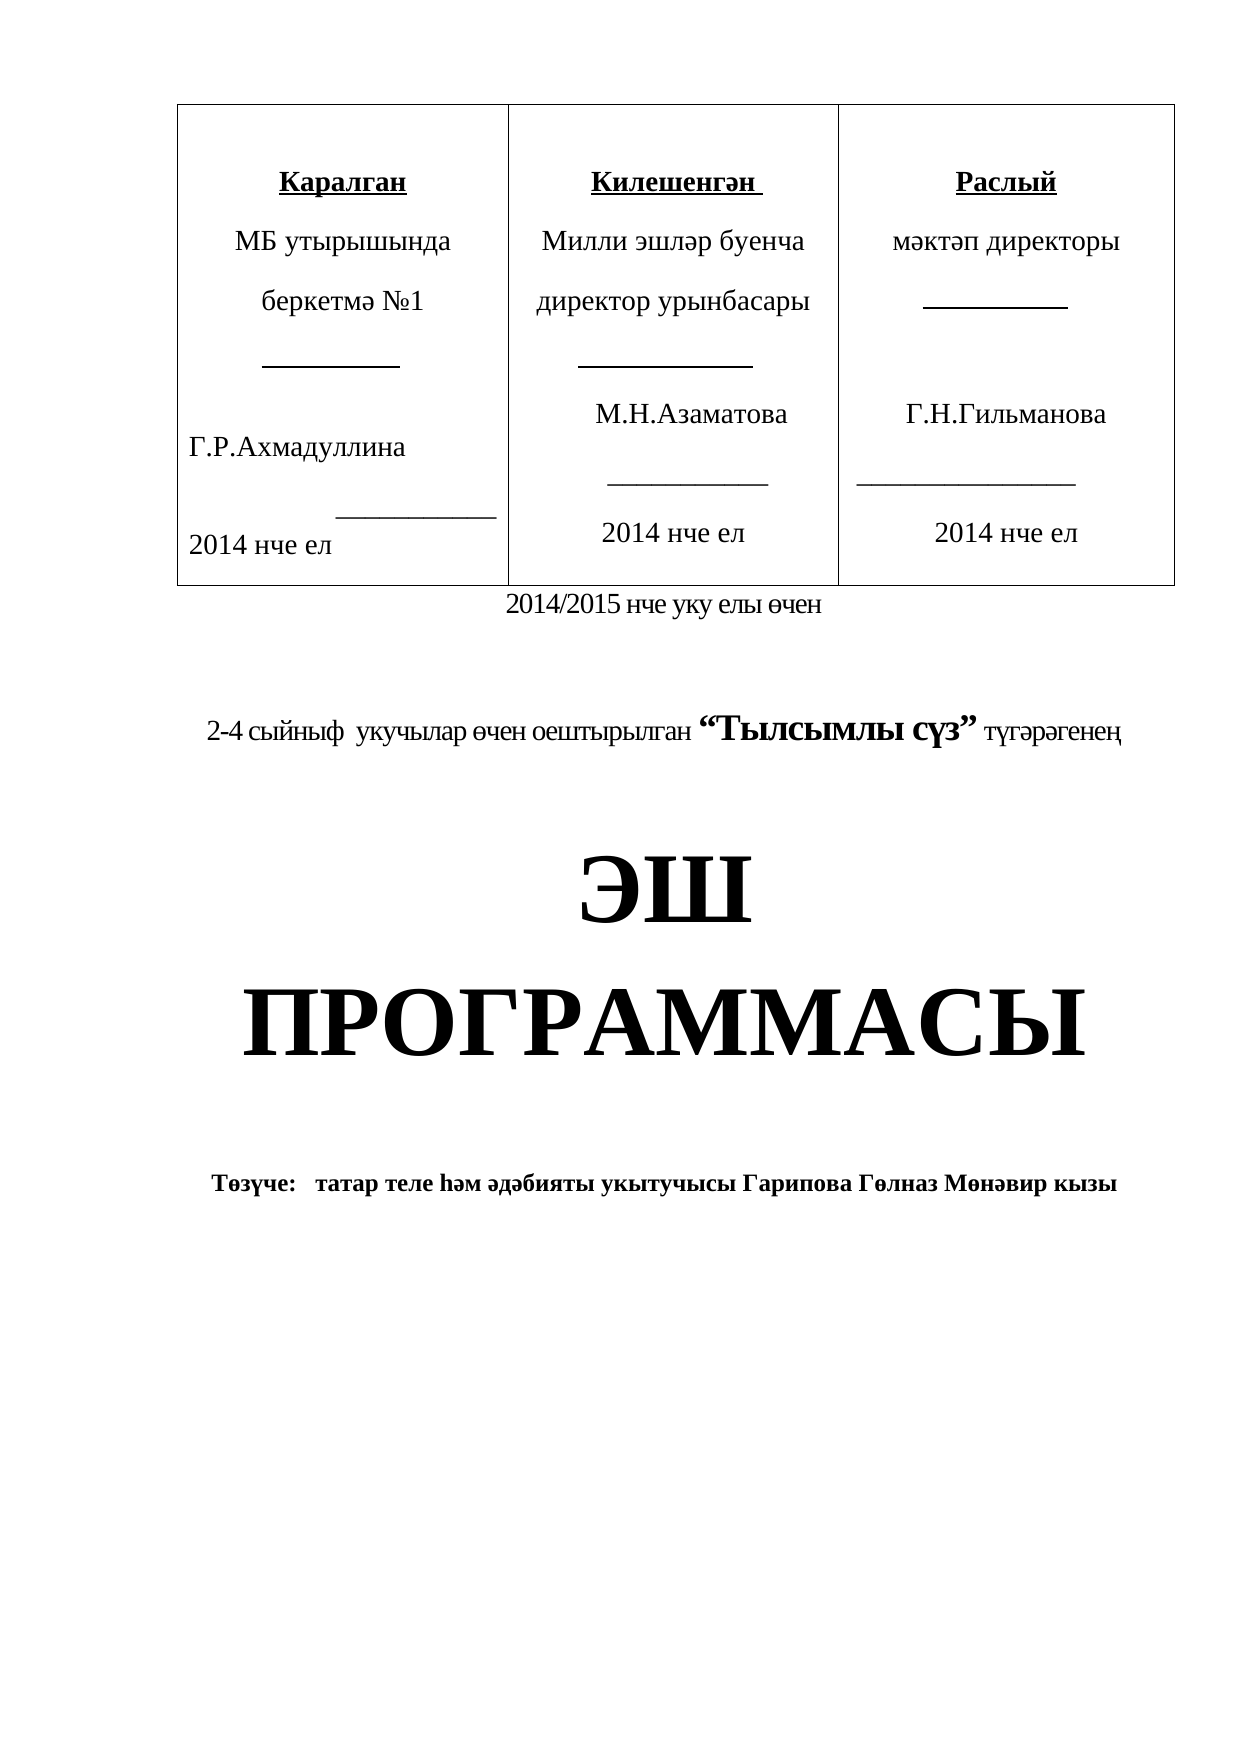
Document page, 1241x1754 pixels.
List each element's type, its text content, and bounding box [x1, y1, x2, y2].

table_header Раслый мәктәп директоры Г.Н.Гильманова _______________ 2014 нче ел [839, 105, 1174, 585]
text Төзүче: татар теле һәм әдәбияты укытучысы Гарипова Гөлназ Мөнәвир кызы [177, 1168, 1152, 1197]
table_header Килешенгән Милли эшләр буенча директор урынбасары М.Н.Азаматова ___________ 2014 нче ел [509, 105, 838, 585]
table_header Каралган МБ утырышында беркетмә №1 Г.Р.Ахмадуллина ___________ 2014 нче ел [178, 105, 508, 585]
text ЭШ ПРОГРАММАСЫ [177, 829, 1152, 1077]
text 2014/2015 нче уку елы өчен [177, 586, 1152, 620]
text 2-4 сыйныф укучылар өчен оештырылган “Тылсымлы сүз” түгәрәгенең [177, 705, 1152, 748]
